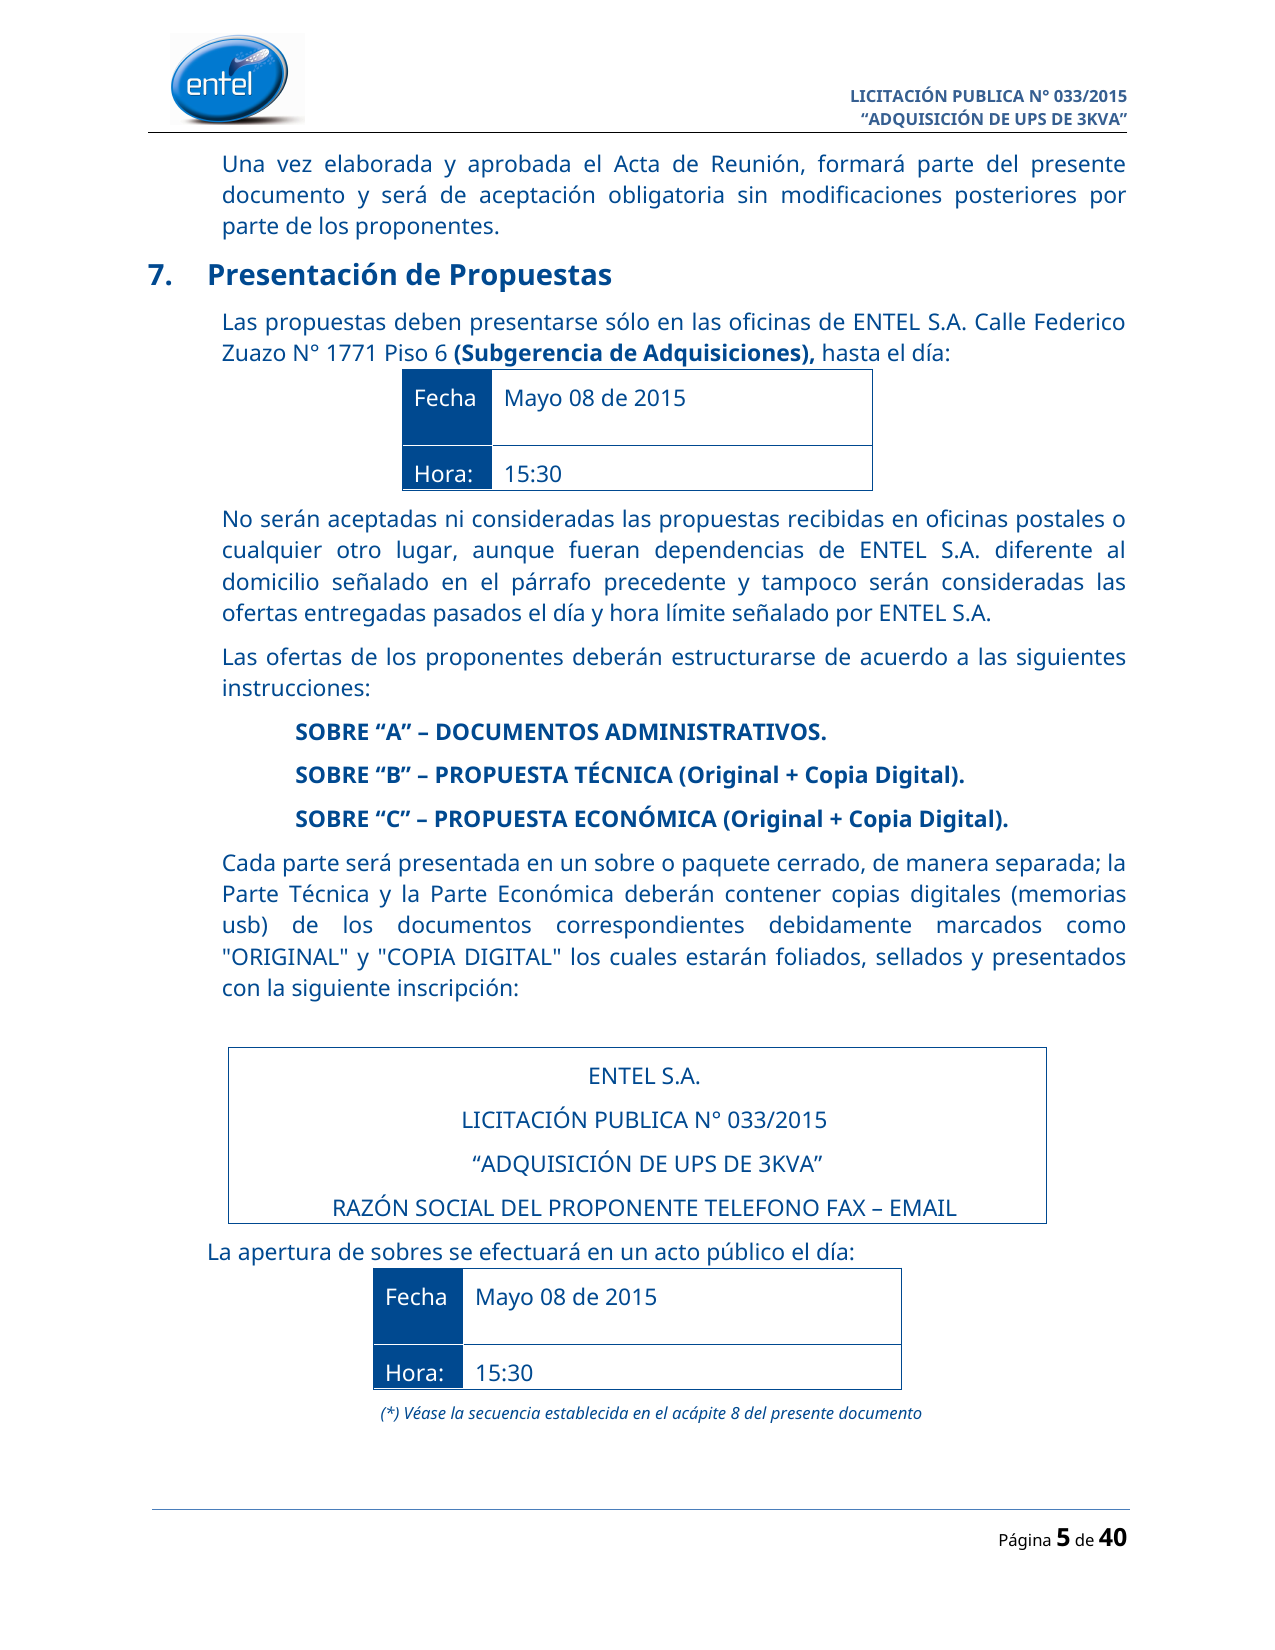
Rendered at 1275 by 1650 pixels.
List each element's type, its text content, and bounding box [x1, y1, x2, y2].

table_cell 15:30 [493, 446, 872, 489]
table_header Fecha: [374, 1269, 463, 1344]
table_header Fecha: [403, 370, 492, 445]
text SOBRE “A” – DOCUMENTOS ADMINISTRATIVOS. [222, 716, 1127, 747]
text (*) Véase la secuencia establecida en el acápite 8 del presente documento [376, 1402, 1127, 1425]
table_cell 15:30 [464, 1345, 901, 1388]
list Las propuestas deben presentarse sólo en las oficinas de ENTEL S.A. Calle Federico Zuazo N° 1771 Piso 6 (Subgerencia de Adquisiciones), hasta el día: [222, 306, 1127, 369]
table_header ENTEL S.A. LICITACIÓN PUBLICA N° 033/2015 “ADQUISICIÓN DE UPS DE 3KVA” RAZÓN SOCIAL DEL PROPONENTE TELEFONO FAX – EMAIL [229, 1048, 1046, 1223]
table_cell Hora: [403, 446, 492, 489]
list Presentación de Propuestas [148, 254, 1127, 294]
text La apertura de sobres se efectuará en un acto público el día: [207, 1236, 1127, 1268]
text No serán aceptadas ni consideradas las propuestas recibidas en oficinas postales o cualquier otro lugar, aunque fueran dependencias de ENTEL S.A. diferente al domicilio señalado en el párrafo precedente y tampoco serán consideradas las ofertas entregadas pasados el día y hora límite señalado por ENTEL S.A. [222, 503, 1127, 628]
text Las ofertas de los proponentes deberán estructurarse de acuerdo a las siguientes instrucciones: [222, 641, 1127, 703]
picture [170, 33, 305, 125]
text SOBRE “C” – PROPUESTA ECONÓMICA (Original + Copia Digital). [222, 803, 1127, 834]
table_header Mayo 08 de 2015 [493, 370, 872, 445]
text SOBRE “B” – PROPUESTA TÉCNICA (Original + Copia Digital). [222, 759, 1127, 791]
text Cada parte será presentada en un sobre o paquete cerrado, de manera separada; la Parte Técnica y la Parte Económica deberán contener copias digitales (memorias usb) de los documentos correspondientes debidamente marcados como "ORIGINAL" y "COPIA DIGITAL" los cuales estarán foliados, sellados y presentados con la siguiente inscripción: [222, 847, 1127, 1003]
table_cell Hora: [374, 1345, 463, 1388]
table_header Mayo 08 de 2015 [464, 1269, 901, 1344]
text Una vez elaborada y aprobada el Acta de Reunión, formará parte del presente documento y será de aceptación obligatoria sin modificaciones posteriores por parte de los proponentes. [222, 148, 1127, 241]
